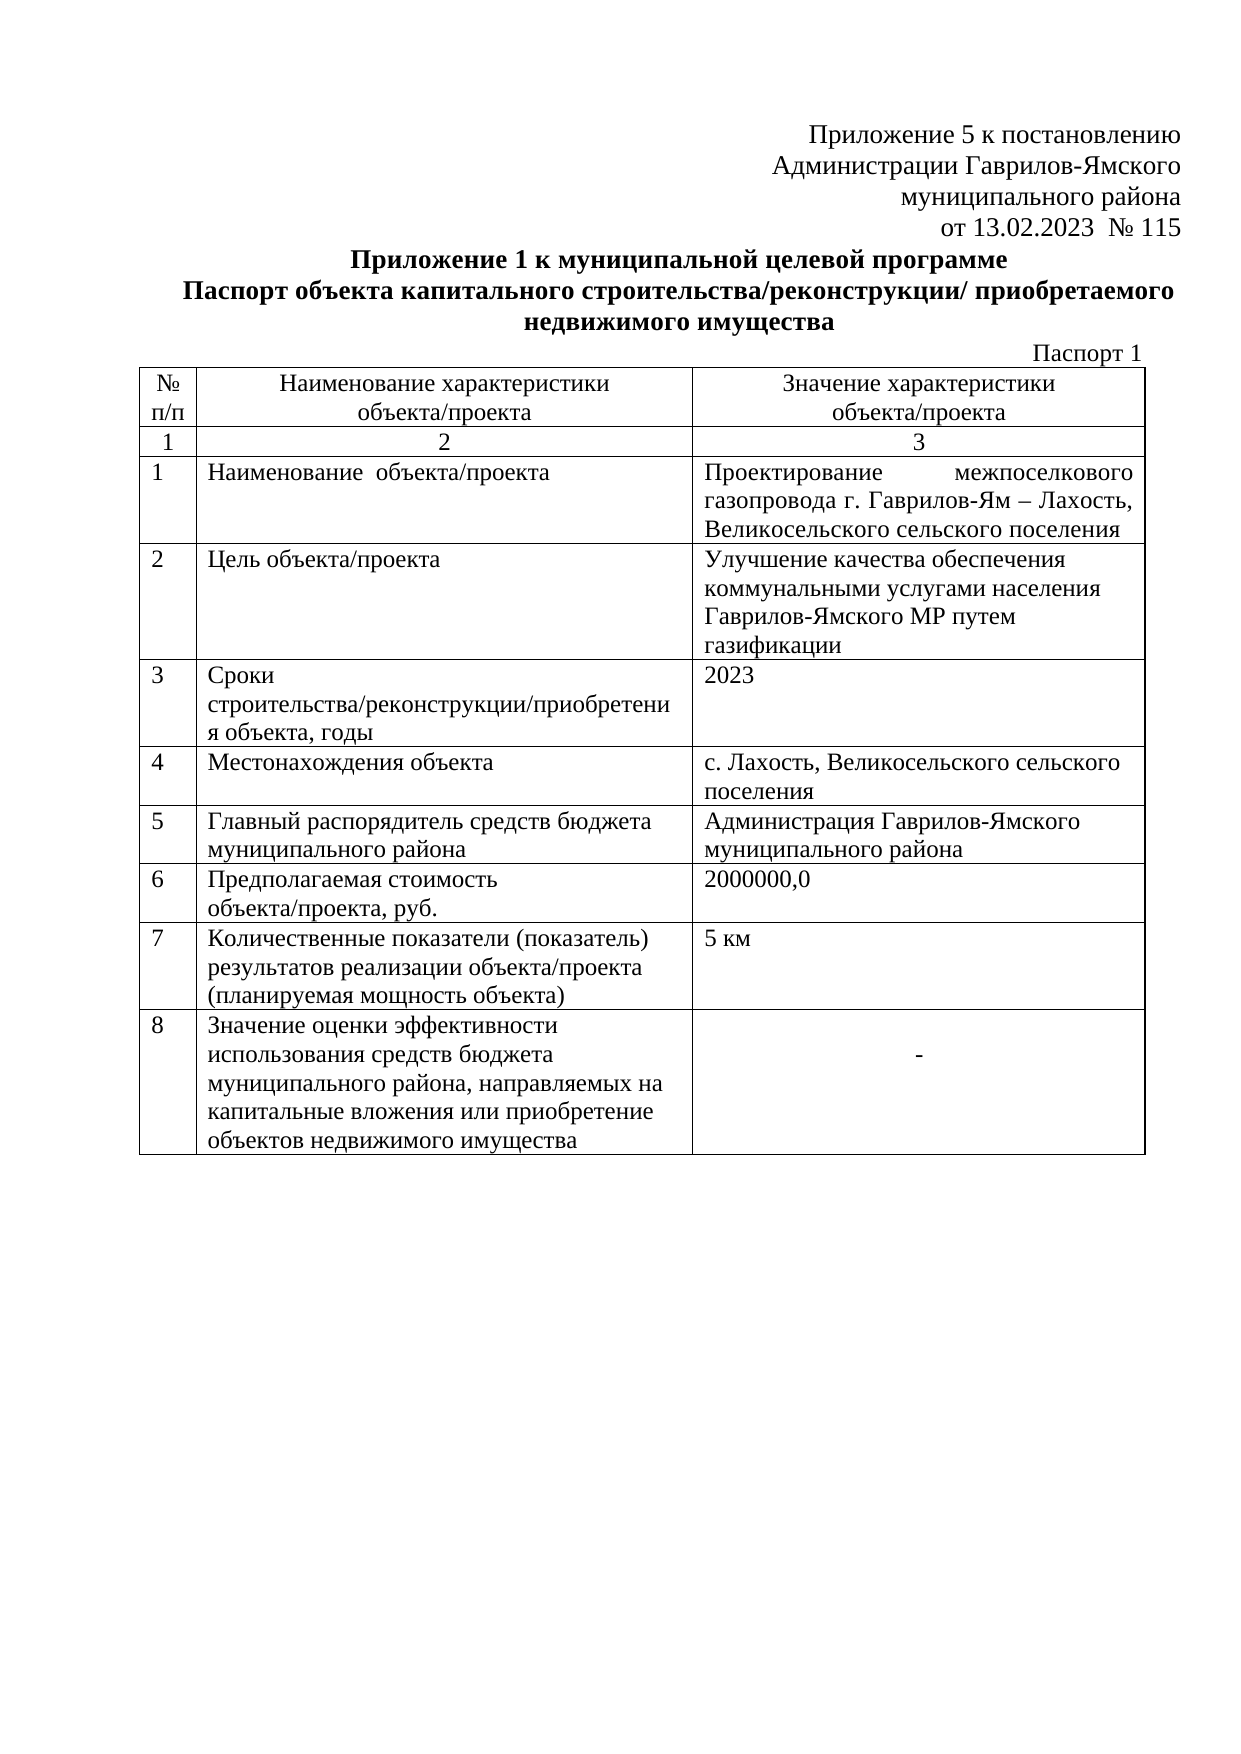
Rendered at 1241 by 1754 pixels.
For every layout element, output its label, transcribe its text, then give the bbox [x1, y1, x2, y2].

table_header № п/п [140, 368, 196, 426]
table_cell Наименование объекта/проекта [197, 457, 692, 543]
text муниципального района [177, 180, 1181, 212]
table_cell 2023 [693, 660, 1144, 746]
table_cell Улучшение качества обеспечения коммунальными услугами населения Гаврилов-Ямского МР путем газификации [693, 544, 1144, 659]
text Паспорт объекта капитального строительства/реконструкции/ приобретаемого недвижимого имущества [177, 274, 1181, 336]
table_cell 3 [693, 427, 1144, 456]
text Администрации Гаврилов-Ямского [177, 149, 1181, 180]
table_cell с. Лахость, Великосельского сельского поселения [693, 747, 1144, 805]
text от 13.02.2023 № 115 [177, 212, 1181, 243]
table_cell Сроки строительства/реконструкции/приобретения объекта, годы [197, 660, 692, 746]
table_cell Предполагаемая стоимость объекта/проекта, руб. [197, 864, 692, 922]
table_cell 7 [140, 923, 196, 1009]
table_cell Главный распорядитель средств бюджета муниципального района [197, 806, 692, 863]
table_cell Цель объекта/проекта [197, 544, 692, 659]
text Приложение 5 к постановлению [177, 118, 1181, 149]
table_cell 2000000,0 [693, 864, 1144, 922]
text Приложение 1 к муниципальной целевой программе [177, 243, 1181, 274]
table_cell Проектирование межпоселкового газопровода г. Гаврилов-Ям – Лахость, Великосельского сельского поселения [693, 457, 1144, 543]
table_cell 2 [197, 427, 692, 456]
table_cell 5 [140, 806, 196, 863]
table_cell - [693, 1010, 1144, 1154]
table_cell Значение оценки эффективности использования средств бюджета муниципального района, направляемых на капитальные вложения или приобретение объектов недвижимого имущества [197, 1010, 692, 1154]
table_cell 1 [140, 427, 196, 456]
table_cell 3 [140, 660, 196, 746]
table_cell 1 [140, 457, 196, 543]
text Паспорт 1 [177, 336, 1181, 367]
table_cell Администрация Гаврилов-Ямского муниципального района [693, 806, 1144, 863]
table_cell 4 [140, 747, 196, 805]
table_cell 6 [140, 864, 196, 922]
table_header Наименование характеристики объекта/проекта [197, 368, 692, 426]
table_cell 8 [140, 1010, 196, 1154]
table_cell 2 [140, 544, 196, 659]
table_header Значение характеристики объекта/проекта [693, 368, 1144, 426]
table_cell Количественные показатели (показатель) результатов реализации объекта/проекта (планируемая мощность объекта) [197, 923, 692, 1009]
table_cell Местонахождения объекта [197, 747, 692, 805]
table_cell 5 км [693, 923, 1144, 1009]
